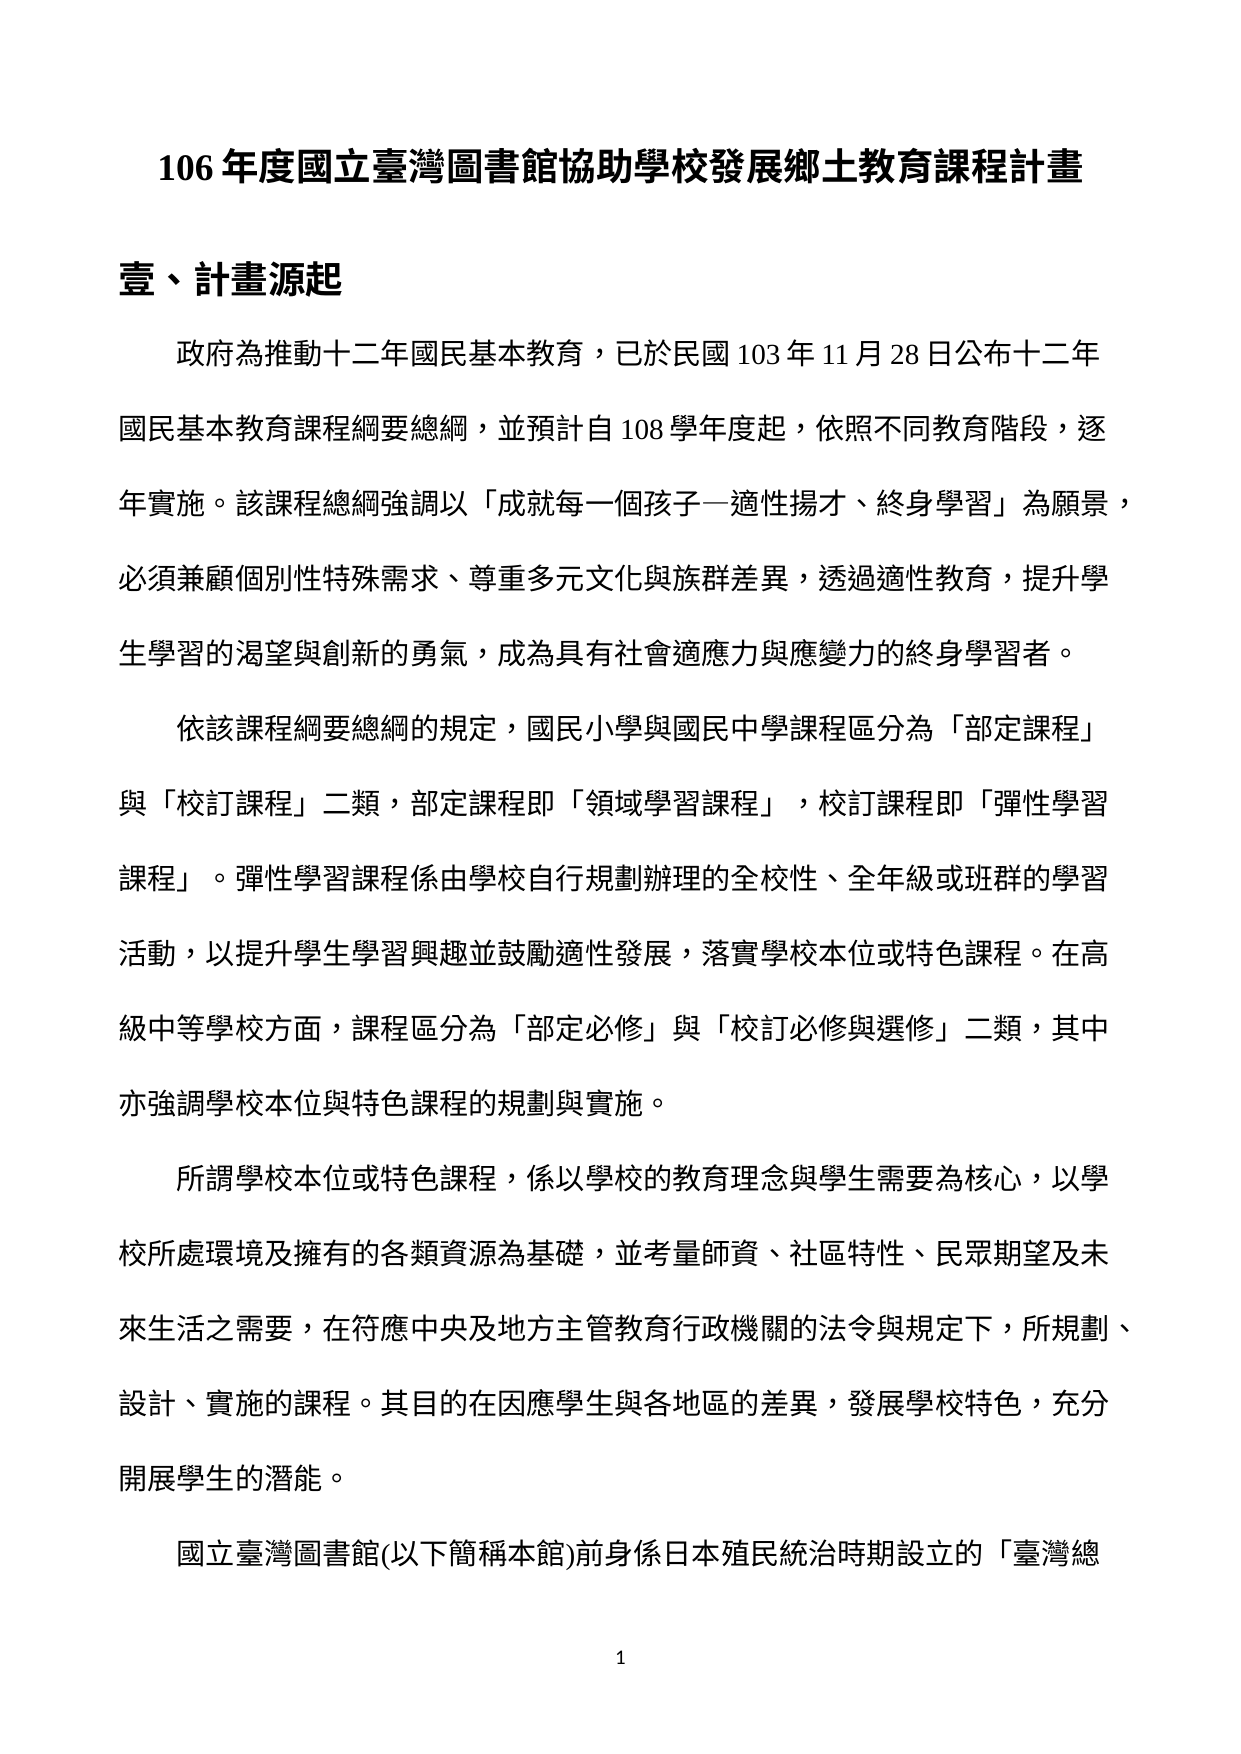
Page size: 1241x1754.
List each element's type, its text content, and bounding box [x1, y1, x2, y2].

text 所謂學校本位或特色課程，係以學校的教育理念與學生需要為核心，以學校所處環境及擁有的各類資源為基礎，並考量師資、社區特性、民眾期望及未來生活之需要，在符應中央及地方主管教育行政機關的法令與規定下，所規劃、設計、實施的課程。其目的在因應學生與各地區的差異，發展學校特色，充分開展學生的潛能。 [118, 1139, 1122, 1514]
text 政府為推動十二年國民基本教育，已於民國103年11月28日公布十二年國民基本教育課程綱要總綱，並預計自108學年度起，依照不同教育階段，逐年實施。該課程總綱強調以「成就每一個孩子—適性揚才、終身學習」為願景，必須兼顧個別性特殊需求、尊重多元文化與族群差異，透過適性教育，提升學生學習的渴望與創新的勇氣，成為具有社會適應力與應變力的終身學習者。 [118, 314, 1122, 689]
text 依該課程綱要總綱的規定，國民小學與國民中學課程區分為「部定課程」與「校訂課程」二類，部定課程即「領域學習課程」，校訂課程即「彈性學習課程」。彈性學習課程係由學校自行規劃辦理的全校性、全年級或班群的學習活動，以提升學生學習興趣並鼓勵適性發展，落實學校本位或特色課程。在高級中等學校方面，課程區分為「部定必修」與「校訂必修與選修」二類，其中亦強調學校本位與特色課程的規劃與實施。 [118, 689, 1122, 1139]
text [118, 1514, 1122, 1589]
text 106年度國立臺灣圖書館協助學校發展鄉土教育課程計畫 [118, 127, 1122, 202]
text 壹、計畫源起 [118, 239, 1122, 314]
